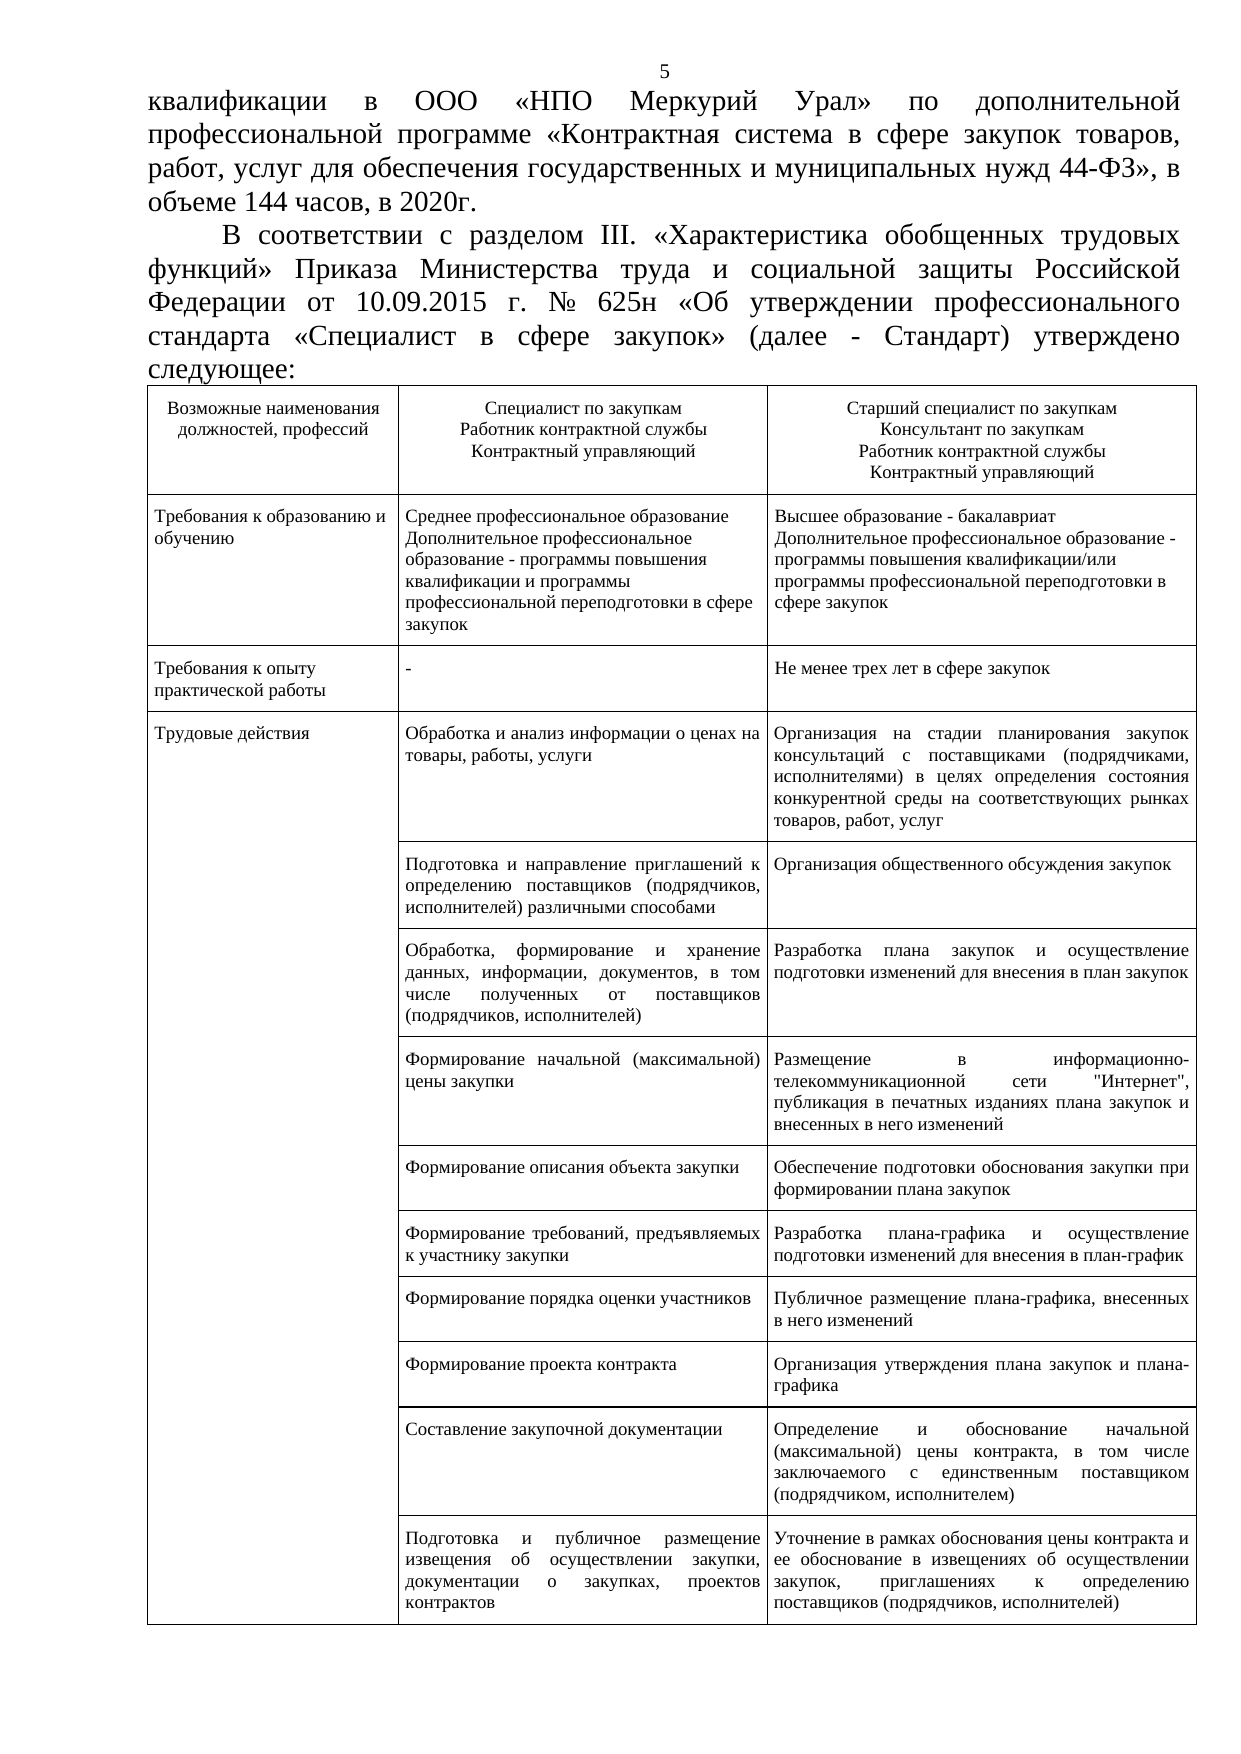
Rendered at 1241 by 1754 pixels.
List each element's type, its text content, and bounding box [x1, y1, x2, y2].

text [148, 83, 1181, 217]
table_cell Организация общественного обсуждения закупок [768, 842, 1196, 928]
table_cell Обработка, формирование и хранение данных, информации, документов, в том числе полученных от поставщиков (подрядчиков, исполнителей) [399, 929, 767, 1036]
table_cell Формирование порядка оценки участников [399, 1277, 767, 1341]
table_cell Формирование проекта контракта [399, 1342, 767, 1406]
table_cell Не менее трех лет в сфере закупок [768, 646, 1196, 711]
table_cell Уточнение в рамках обоснования цены контракта и ее обоснование в извещениях об осуществлении закупок, приглашениях к определению поставщиков (подрядчиков, исполнителей) [768, 1516, 1196, 1623]
table_cell Публичное размещение плана-графика, внесенных в него изменений [768, 1277, 1196, 1341]
table_cell Формирование требований, предъявляемых к участнику закупки [399, 1211, 767, 1276]
table_cell Высшее образование - бакалавриат Дополнительное профессиональное образование - программы повышения квалификации/или программы профессиональной переподготовки в сфере закупок [768, 495, 1196, 645]
table_cell Разработка плана закупок и осуществление подготовки изменений для внесения в план закупок [768, 929, 1196, 1036]
text В соответствии с разделом III. «Характеристика обобщенных трудовых функций» Приказа Министерства труда и социальной защиты Российской Федерации от 10.09.2015 г. № 625н «Об утверждении профессионального стандарта «Специалист в сфере закупок» (далее - Стандарт) утверждено следующее: [148, 217, 1181, 385]
table_cell Обработка и анализ информации о ценах на товары, работы, услуги [399, 712, 767, 841]
table_header Старший специалист по закупкам Консультант по закупкам Работник контрактной службы Контрактный управляющий [768, 386, 1196, 493]
table_cell Трудовые действия [148, 712, 398, 1623]
table_cell Составление закупочной документации [399, 1408, 767, 1515]
table_cell Разработка плана-графика и осуществление подготовки изменений для внесения в план-график [768, 1211, 1196, 1276]
table_header Специалист по закупкам Работник контрактной службы Контрактный управляющий [399, 386, 767, 493]
table_cell Организация утверждения плана закупок и плана-графика [768, 1342, 1196, 1406]
table_cell Организация на стадии планирования закупок консультаций с поставщиками (подрядчиками, исполнителями) в целях определения состояния конкурентной среды на соответствующих рынках товаров, работ, услуг [768, 712, 1196, 841]
table_cell Подготовка и публичное размещение извещения об осуществлении закупки, документации о закупках, проектов контрактов [399, 1516, 767, 1623]
table_cell Обеспечение подготовки обоснования закупки при формировании плана закупок [768, 1146, 1196, 1210]
table_cell Определение и обоснование начальной (максимальной) цены контракта, в том числе заключаемого с единственным поставщиком (подрядчиком, исполнителем) [768, 1408, 1196, 1515]
table_cell Формирование начальной (максимальной) цены закупки [399, 1037, 767, 1145]
table_cell Формирование описания объекта закупки [399, 1146, 767, 1210]
table_header Возможные наименования должностей, профессий [148, 386, 398, 493]
table_cell Размещение в информационно-телекоммуникационной сети "Интернет", публикация в печатных изданиях плана закупок и внесенных в него изменений [768, 1037, 1196, 1145]
table_cell Подготовка и направление приглашений к определению поставщиков (подрядчиков, исполнителей) различными способами [399, 842, 767, 928]
table_cell Требования к опыту практической работы [148, 646, 398, 711]
table_cell - [399, 646, 767, 711]
table_cell Среднее профессиональное образование Дополнительное профессиональное образование - программы повышения квалификации и программы профессиональной переподготовки в сфере закупок [399, 495, 767, 645]
table_cell Требования к образованию и обучению [148, 495, 398, 645]
